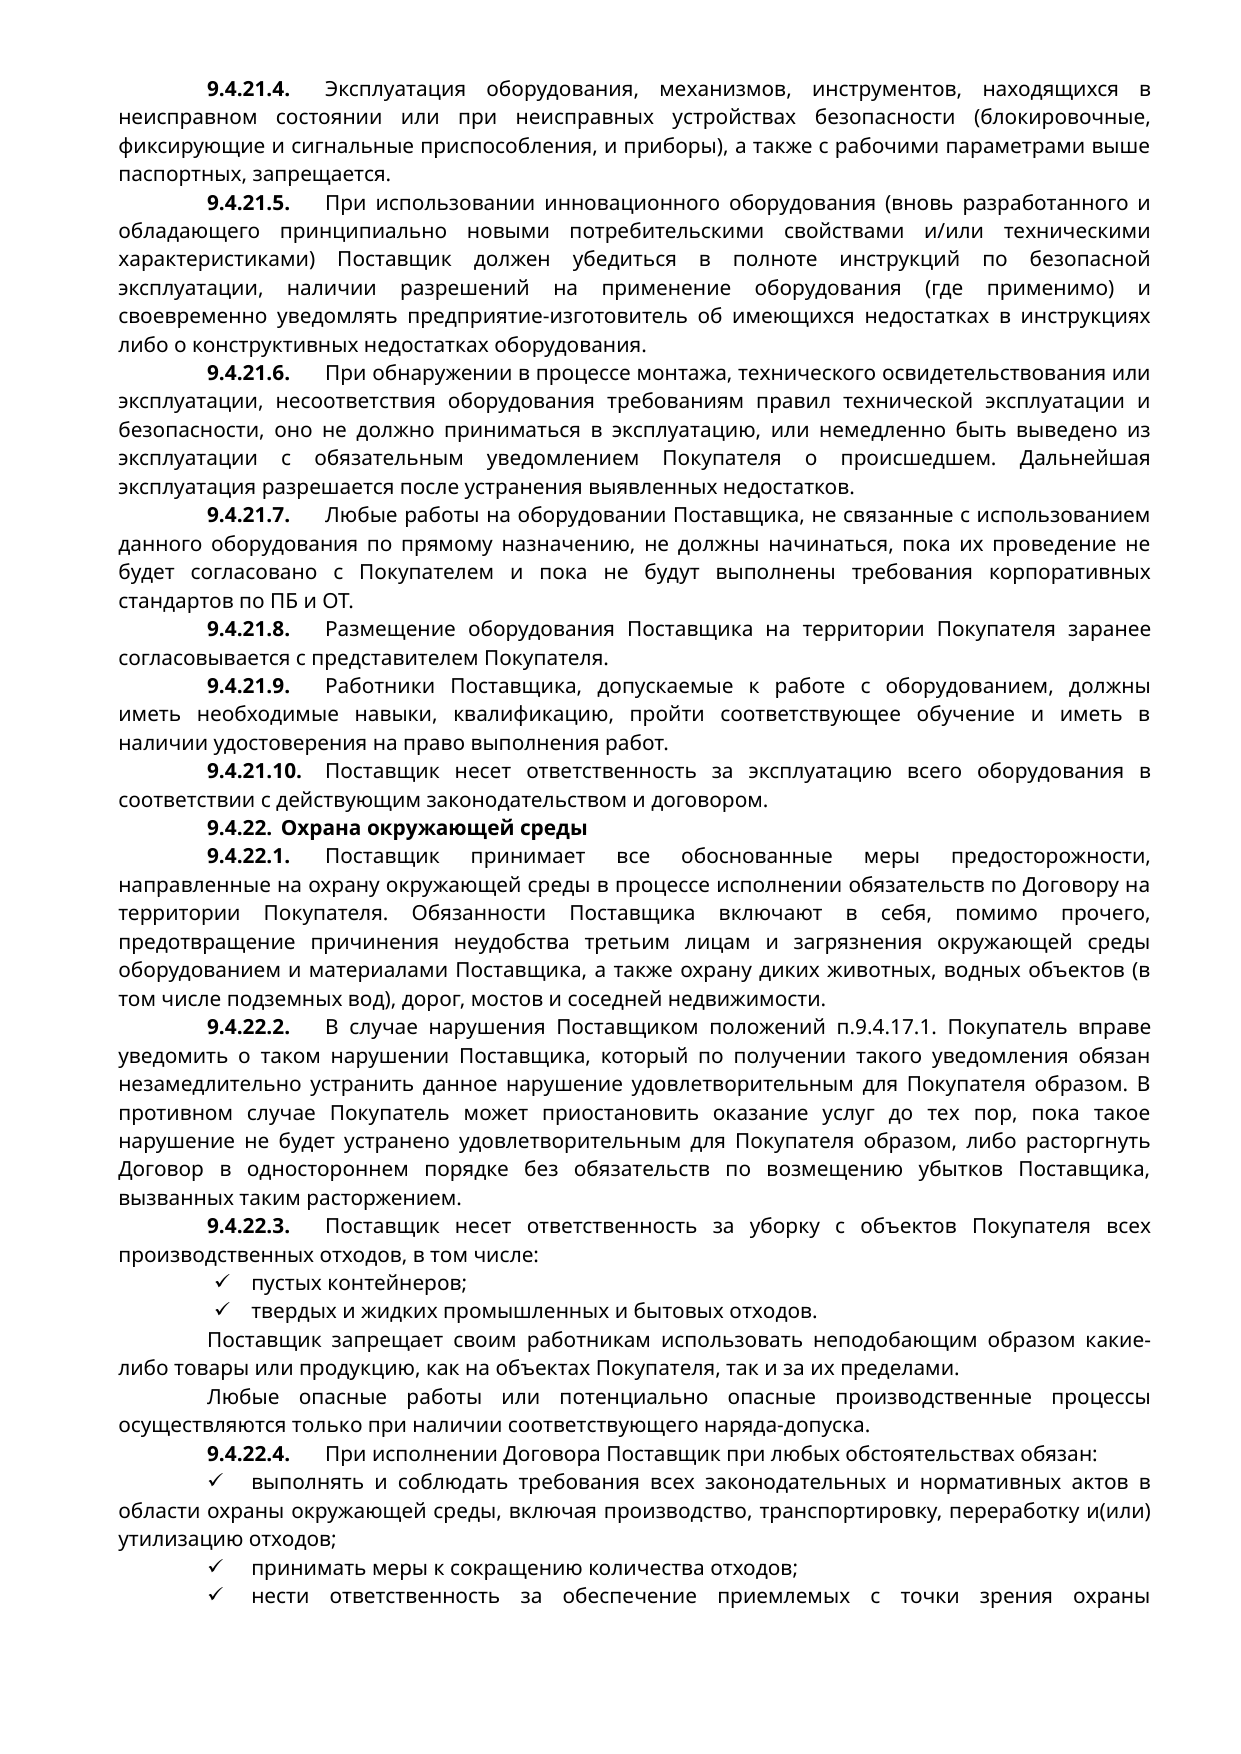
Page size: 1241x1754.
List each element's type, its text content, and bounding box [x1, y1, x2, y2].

list Охрана окружающей среды [118, 813, 1152, 842]
list принимать меры к сокращению количества отходов; [118, 1553, 1152, 1581]
list Размещение оборудования Поставщика на территории Покупателя заранее согласовывается с представителем Покупателя. [118, 614, 1152, 671]
text Любые опасные работы или потенциально опасные производственные процессы осуществляются только при наличии соответствующего наряда-допуска. [118, 1382, 1152, 1439]
list Поставщик несет ответственность за уборку с объектов Покупателя всех производственных отходов, в том числе: [118, 1211, 1152, 1268]
list Поставщик принимает все обоснованные меры предосторожности, направленные на охрану окружающей среды в процессе исполнении обязательств по Договору на территории Покупателя. Обязанности Поставщика включают в себя, помимо прочего, предотвращение причинения неудобства третьим лицам и загрязнения окружающей среды оборудованием и материалами Поставщика, а также охрану диких животных, водных объектов (в том числе подземных вод), дорог, мостов и соседней недвижимости. [118, 842, 1152, 1012]
text Поставщик запрещает своим работникам использовать неподобающим образом какие-либо товары или продукцию, как на объектах Покупателя, так и за их пределами. [118, 1325, 1152, 1382]
list твердых и жидких промышленных и бытовых отходов. [213, 1297, 1152, 1325]
list Любые работы на оборудовании Поставщика, не связанные с использованием данного оборудования по прямому назначению, не должны начинаться, пока их проведение не будет согласовано с Покупателем и пока не будут выполнены требования корпоративных стандартов по ПБ и ОТ. [118, 500, 1152, 614]
list пустых контейнеров; [213, 1268, 1152, 1297]
list выполнять и соблюдать требования всех законодательных и нормативных актов в области охраны окружающей среды, включая производство, транспортировку, переработку и(или) утилизацию отходов; [118, 1467, 1152, 1553]
list При исполнении Договора Поставщик при любых обстоятельствах обязан: [118, 1439, 1152, 1467]
list Поставщик несет ответственность за эксплуатацию всего оборудования в соответствии с действующим законодательством и договором. [118, 756, 1152, 813]
list При обнаружении в процессе монтажа, технического освидетельствования или эксплуатации, несоответствия оборудования требованиям правил технической эксплуатации и безопасности, оно не должно приниматься в эксплуатацию, или немедленно быть выведено из эксплуатации с обязательным уведомлением Покупателя о происшедшем. Дальнейшая эксплуатация разрешается после устранения выявленных недостатков. [118, 358, 1152, 500]
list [118, 1581, 1152, 1609]
list Работники Поставщика, допускаемые к работе с оборудованием, должны иметь необходимые навыки, квалификацию, пройти соответствующее обучение и иметь в наличии удостоверения на право выполнения работ. [118, 671, 1152, 756]
list Эксплуатация оборудования, механизмов, инструментов, находящихся в неисправном состоянии или при неисправных устройствах безопасности (блокировочные, фиксирующие и сигнальные приспособления, и приборы), а также с рабочими параметрами выше паспортных, запрещается. [118, 74, 1152, 188]
list При использовании инновационного оборудования (вновь разработанного и обладающего принципиально новыми потребительскими свойствами и/или техническими характеристиками) Поставщик должен убедиться в полноте инструкций по безопасной эксплуатации, наличии разрешений на применение оборудования (где применимо) и своевременно уведомлять предприятие-изготовитель об имеющихся недостатках в инструкциях либо о конструктивных недостатках оборудования. [118, 188, 1152, 358]
list В случае нарушения Поставщиком положений п.9.4.17.1. Покупатель вправе уведомить о таком нарушении Поставщика, который по получении такого уведомления обязан незамедлительно устранить данное нарушение удовлетворительным для Покупателя образом. В противном случае Покупатель может приостановить оказание услуг до тех пор, пока такое нарушение не будет устранено удовлетворительным для Покупателя образом, либо расторгнуть Договор в одностороннем порядке без обязательств по возмещению убытков Поставщика, вызванных таким расторжением. [118, 1012, 1152, 1211]
